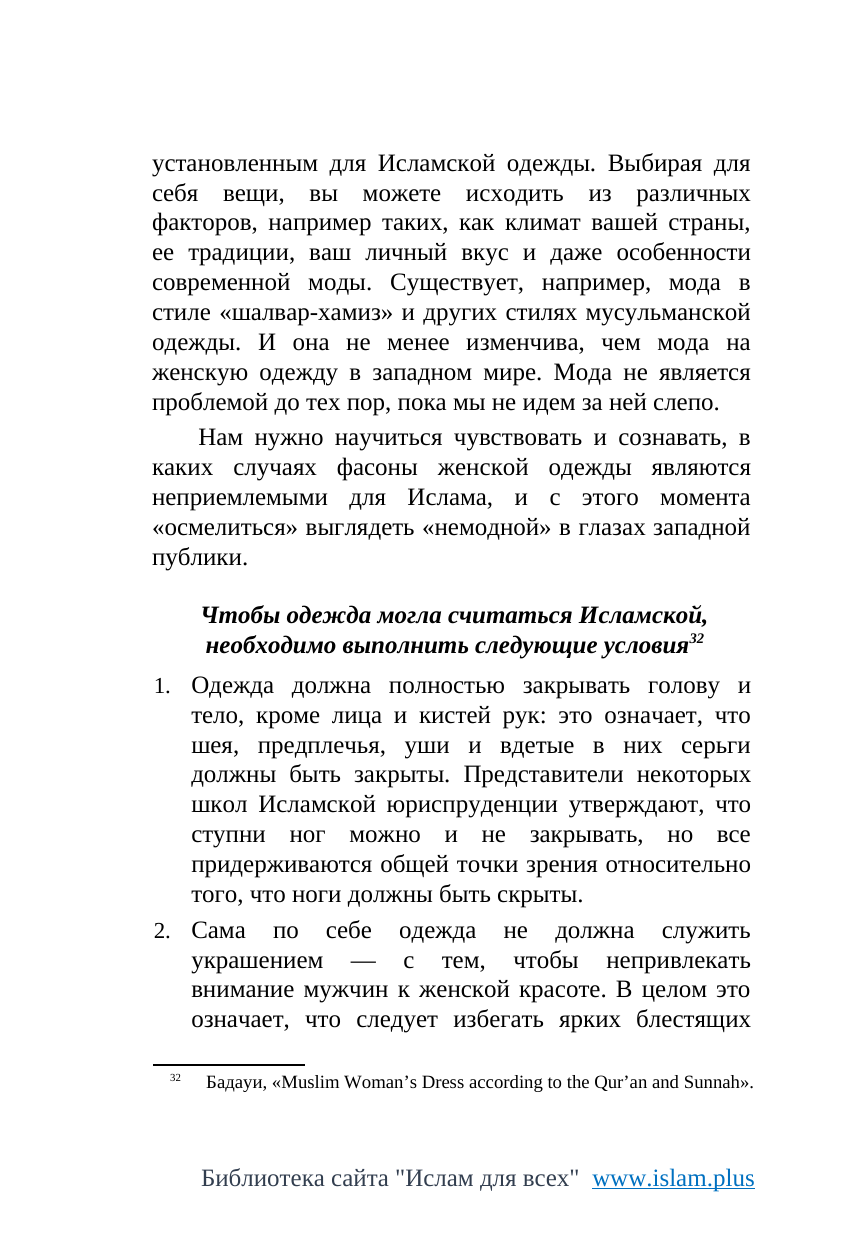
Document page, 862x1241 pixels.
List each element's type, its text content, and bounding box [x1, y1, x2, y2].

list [153, 915, 751, 1033]
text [152, 148, 751, 416]
text Нам нужно научиться чувствовать и сознавать, в каких случаях фасоны женской одежды являются неприемлемыми для Ислама, и с этого момента «осмелиться» выглядеть «немодной» в глазах западной публики. [152, 422, 751, 571]
text Чтобы одежда могла считаться Исламской, необходимо выполнить следующие условия [152, 600, 756, 659]
list Одежда должна полностью закрывать голову и тело, кроме лица и кистей рук: это означает, что шея, предплечья, уши и вдетые в них серьги должны быть закрыты. Представители некоторых школ Исламской юриспруденции утверждают, что ступни ног можно и не закрывать, но все придерживаются общей точки зрения относительно того, что ноги должны быть скрыты. [153, 670, 751, 908]
